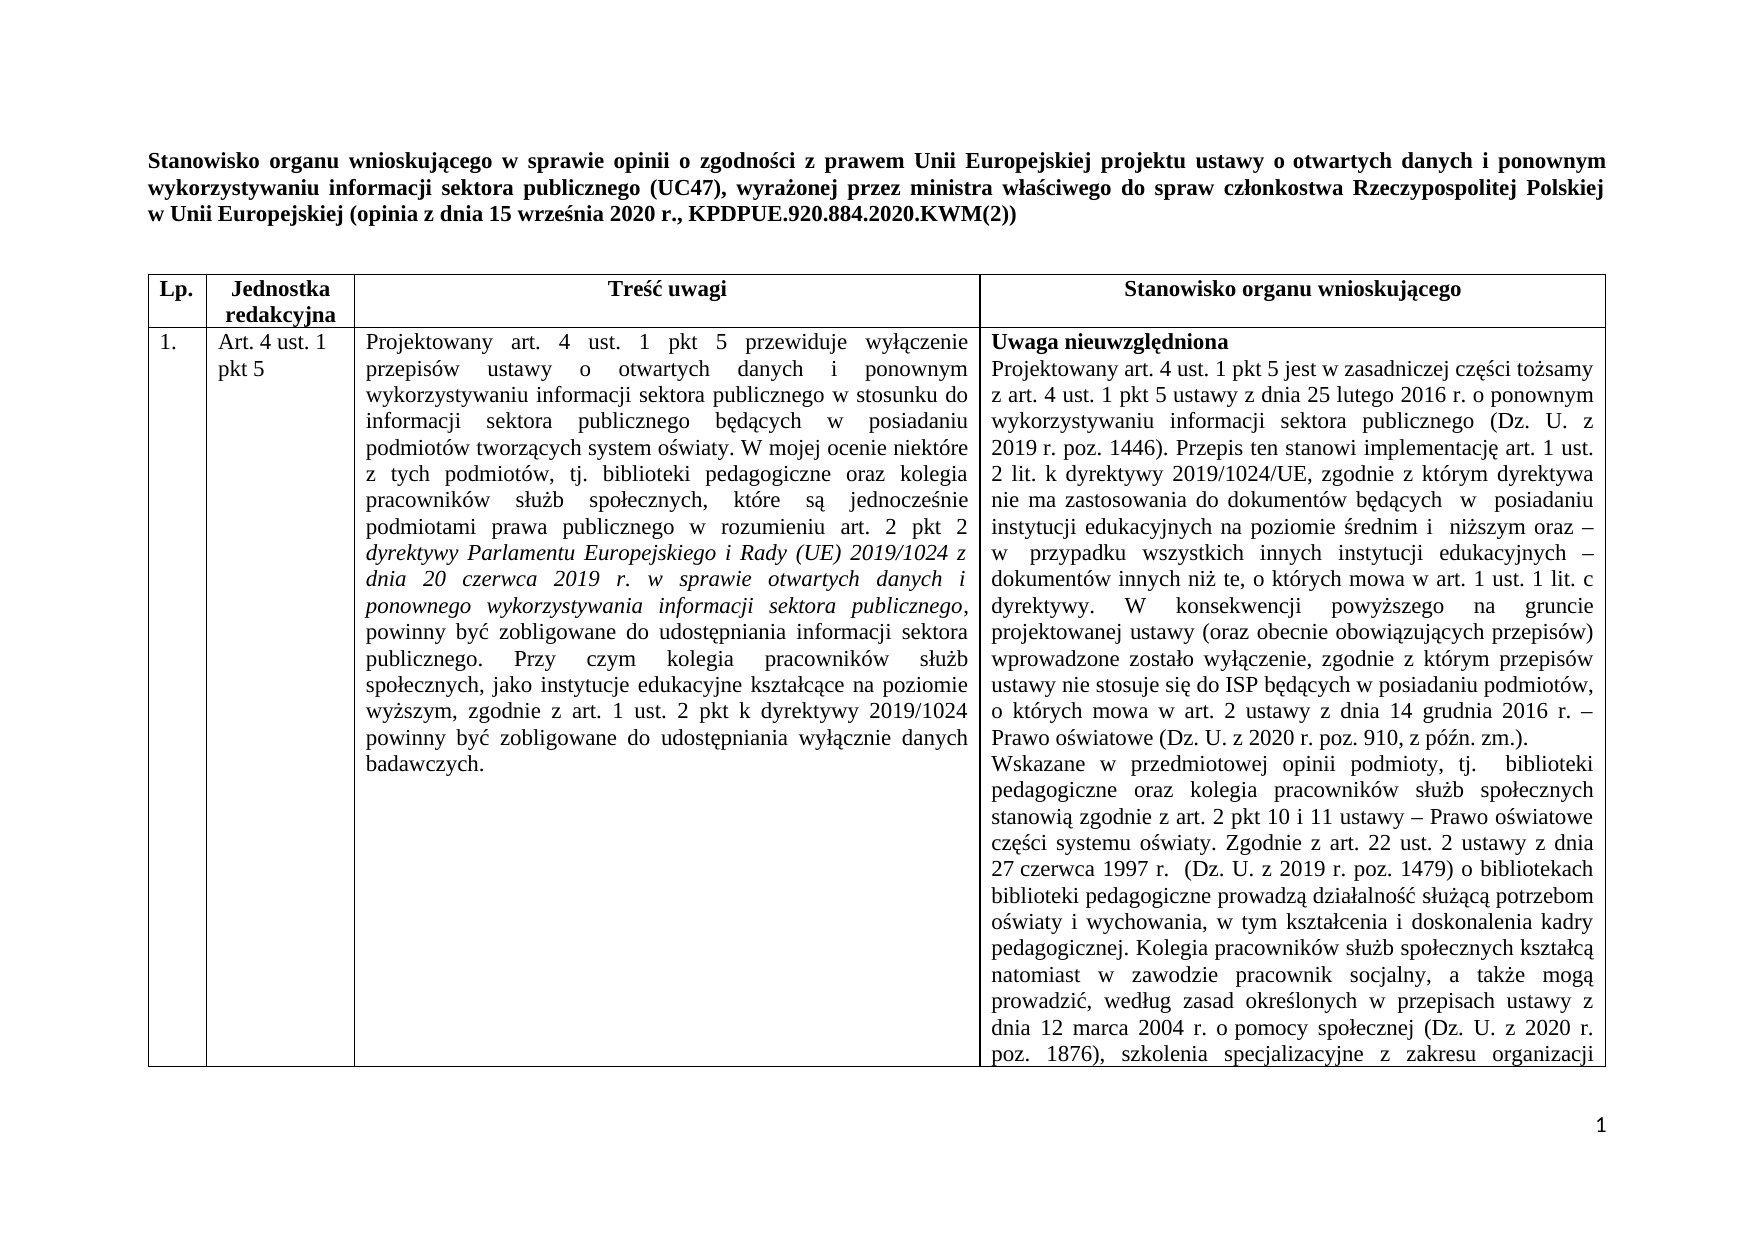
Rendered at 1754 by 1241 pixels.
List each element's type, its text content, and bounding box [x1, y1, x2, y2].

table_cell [981, 328, 1605, 1066]
table_header Treść uwagi [355, 275, 979, 327]
table_header Jednostka redakcyjna [207, 275, 354, 327]
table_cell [355, 328, 979, 1066]
table_cell Art. 4 ust. 1 pkt 5 [207, 328, 354, 1066]
table_cell 1. [149, 328, 206, 1066]
table_header Lp. [149, 275, 206, 327]
table_header Stanowisko organu wnioskującego [981, 275, 1605, 327]
text Stanowisko organu wnioskującego w sprawie opinii o zgodności z prawem Unii Europejskiej projektu ustawy o otwartych danych i ponownym wykorzystywaniu informacji sektora publicznego (UC47), wyrażonej przez ministra właściwego do spraw członkostwa Rzeczypospolitej Polskiej w Unii Europejskiej (opinia z dnia 15 września 2020 r., KPDPUE.920.884.2020.KWM(2)) [148, 148, 1606, 227]
